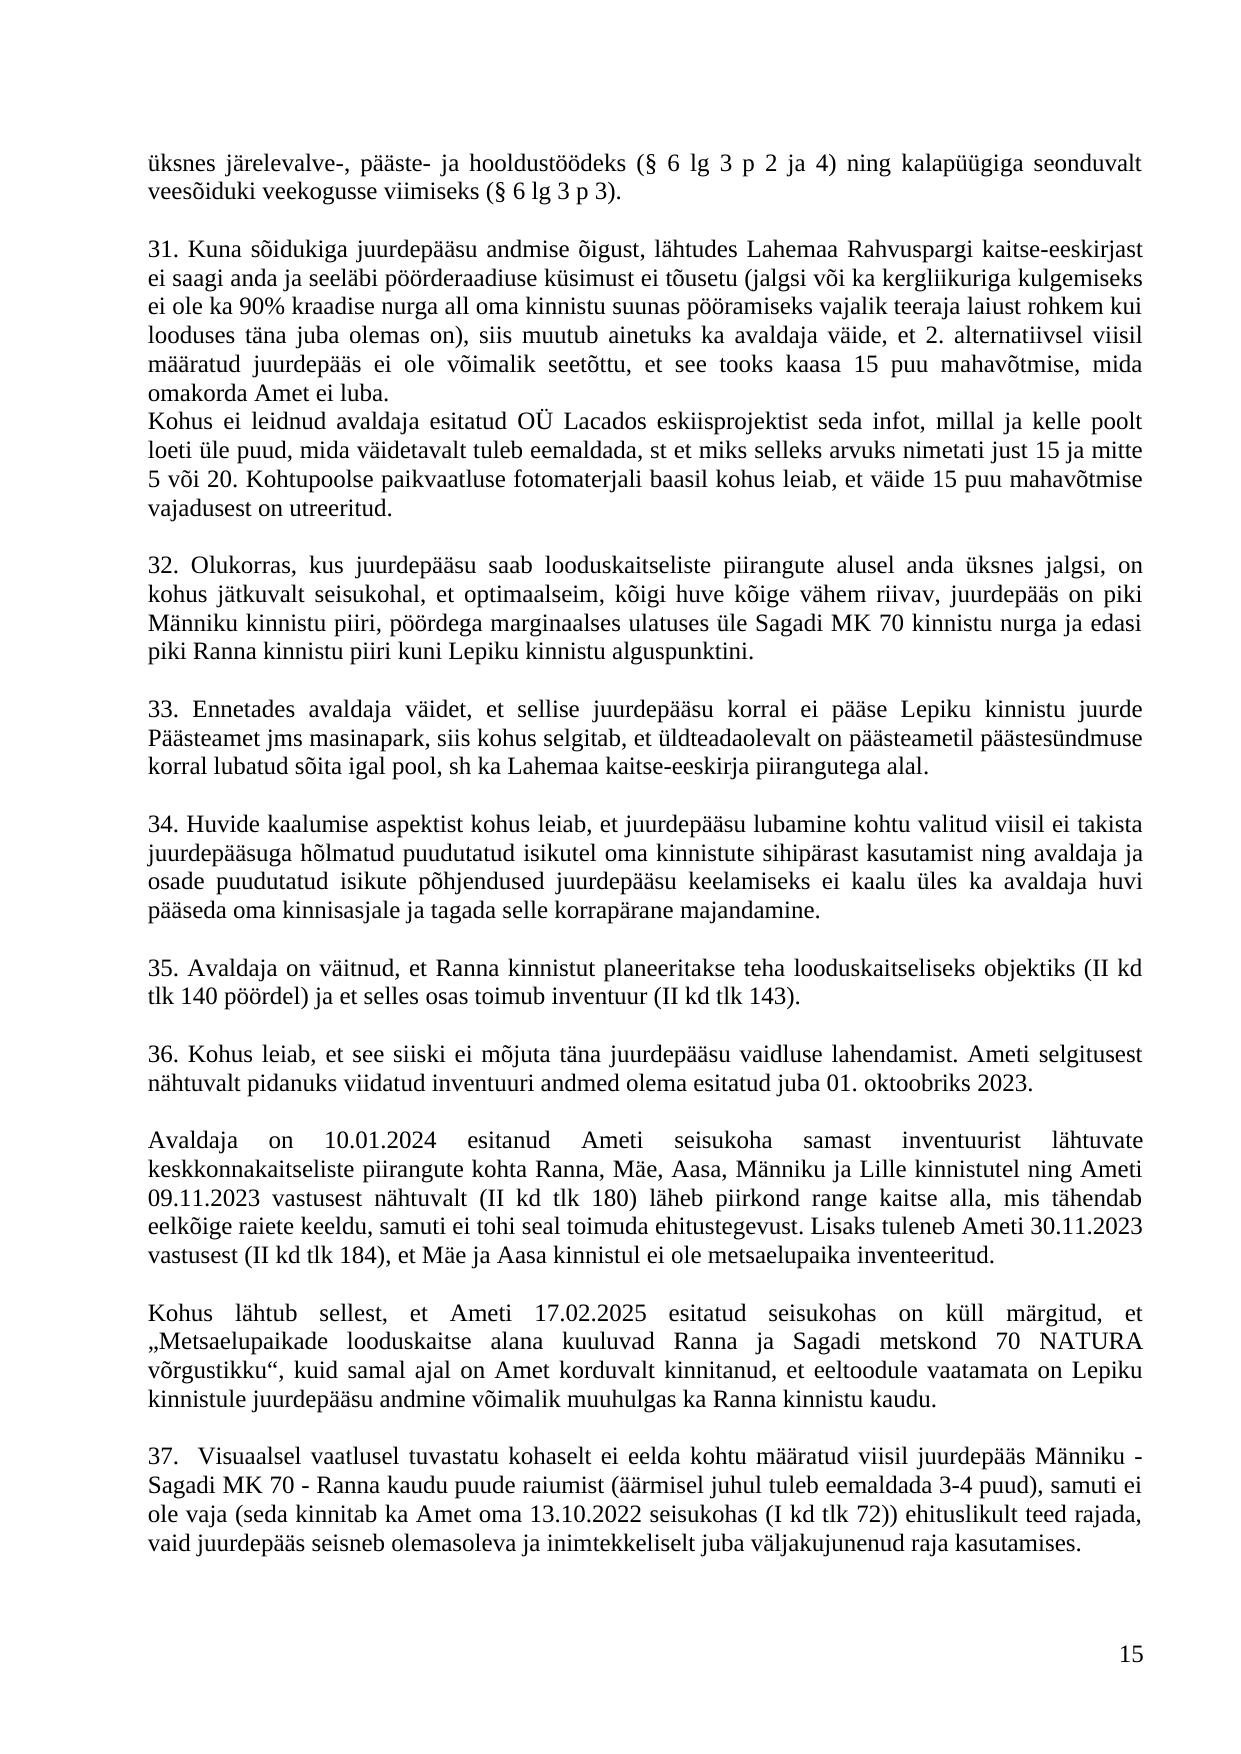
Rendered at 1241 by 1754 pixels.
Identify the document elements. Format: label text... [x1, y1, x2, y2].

text 32. Olukorras, kus juurdepääsu saab looduskaitseliste piirangute alusel anda üksnes jalgsi, on kohus jätkuvalt seisukohal, et optimaalseim, kõigi huve kõige vähem riivav, juurdepääs on piki Männiku kinnistu piiri, pöördega marginaalses ulatuses üle Sagadi MK 70 kinnistu nurga ja edasi piki Ranna kinnistu piiri kuni Lepiku kinnistu alguspunktini. [148, 550, 1144, 665]
text 33. Ennetades avaldaja väidet, et sellise juurdepääsu korral ei pääse Lepiku kinnistu juurde Päästeamet jms masinapark, siis kohus selgitab, et üldteadaolevalt on päästeametil päästesündmuse korral lubatud sõita igal pool, sh ka Lahemaa kaitse-eeskirja piirangutega alal. [148, 694, 1144, 780]
text 31. Kuna sõidukiga juurdepääsu andmise õigust, lähtudes Lahemaa Rahvuspargi kaitse-eeskirjast ei saagi anda ja seeläbi pöörderaadiuse küsimust ei tõusetu (jalgsi või ka kergliikuriga kulgemiseks ei ole ka 90% kraadise nurga all oma kinnistu suunas pööramiseks vajalik teeraja laiust rohkem kui looduses täna juba olemas on), siis muutub ainetuks ka avaldaja väide, et 2. alternatiivsel viisil määratud juurdepääs ei ole võimalik seetõttu, et see tooks kaasa 15 puu mahavõtmise, mida omakorda Amet ei luba. [148, 234, 1144, 406]
text 36. Kohus leiab, et see siiski ei mõjuta täna juurdepääsu vaidluse lahendamist. Ameti selgitusest nähtuvalt pidanuks viidatud inventuuri andmed olema esitatud juba 01. oktoobriks 2023. [148, 1039, 1144, 1096]
text Avaldaja on 10.01.2024 esitanud Ameti seisukoha samast inventuurist lähtuvate keskkonnakaitseliste piirangute kohta Ranna, Mäe, Aasa, Männiku ja Lille kinnistutel ning Ameti 09.11.2023 vastusest nähtuvalt (II kd tlk 180) läheb piirkond range kaitse alla, mis tähendab eelkõige raiete keeldu, samuti ei tohi seal toimuda ehitustegevust. Lisaks tuleneb Ameti 30.11.2023 vastusest (II kd tlk 184), et Mäe ja Aasa kinnistul ei ole metsaelupaika inventeeritud. [148, 1125, 1144, 1269]
text 35. Avaldaja on väitnud, et Ranna kinnistut planeeritakse teha looduskaitseliseks objektiks (II kd tlk 140 pöördel) ja et selles osas toimub inventuur (II kd tlk 143). [148, 953, 1144, 1010]
text Kohus ei leidnud avaldaja esitatud OÜ Lacados eskiisprojektist seda infot, millal ja kelle poolt loeti üle puud, mida väidetavalt tuleb eemaldada, st et miks selleks arvuks nimetati just 15 ja mitte 5 või 20. Kohtupoolse paikvaatluse fotomaterjali baasil kohus leiab, et väide 15 puu mahavõtmise vajadusest on utreeritud. [148, 406, 1144, 521]
text 37. Visuaalsel vaatlusel tuvastatu kohaselt ei eelda kohtu määratud viisil juurdepääs Männiku - Sagadi MK 70 - Ranna kaudu puude raiumist (äärmisel juhul tuleb eemaldada 3-4 puud), samuti ei ole vaja (seda kinnitab ka Amet oma 13.10.2022 seisukohas (I kd tlk 72)) ehituslikult teed rajada, vaid juurdepääs seisneb olemasoleva ja inimtekkeliselt juba väljakujunenud raja kasutamises. [148, 1441, 1144, 1556]
text Kohus lähtub sellest, et Ameti 17.02.2025 esitatud seisukohas on küll märgitud, et „Metsaelupaikade looduskaitse alana kuuluvad Ranna ja Sagadi metskond 70 NATURA võrgustikku“, kuid samal ajal on Amet korduvalt kinnitanud, et eeltoodule vaatamata on Lepiku kinnistule juurdepääsu andmine võimalik muuhulgas ka Ranna kinnistu kaudu. [148, 1298, 1144, 1413]
text 34. Huvide kaalumise aspektist kohus leiab, et juurdepääsu lubamine kohtu valitud viisil ei takista juurdepääsuga hõlmatud puudutatud isikutel oma kinnistute sihipärast kasutamist ning avaldaja ja osade puudutatud isikute põhjendused juurdepääsu keelamiseks ei kaalu üles ka avaldaja huvi pääseda oma kinnisasjale ja tagada selle korrapärane majandamine. [148, 809, 1144, 924]
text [148, 148, 1144, 205]
